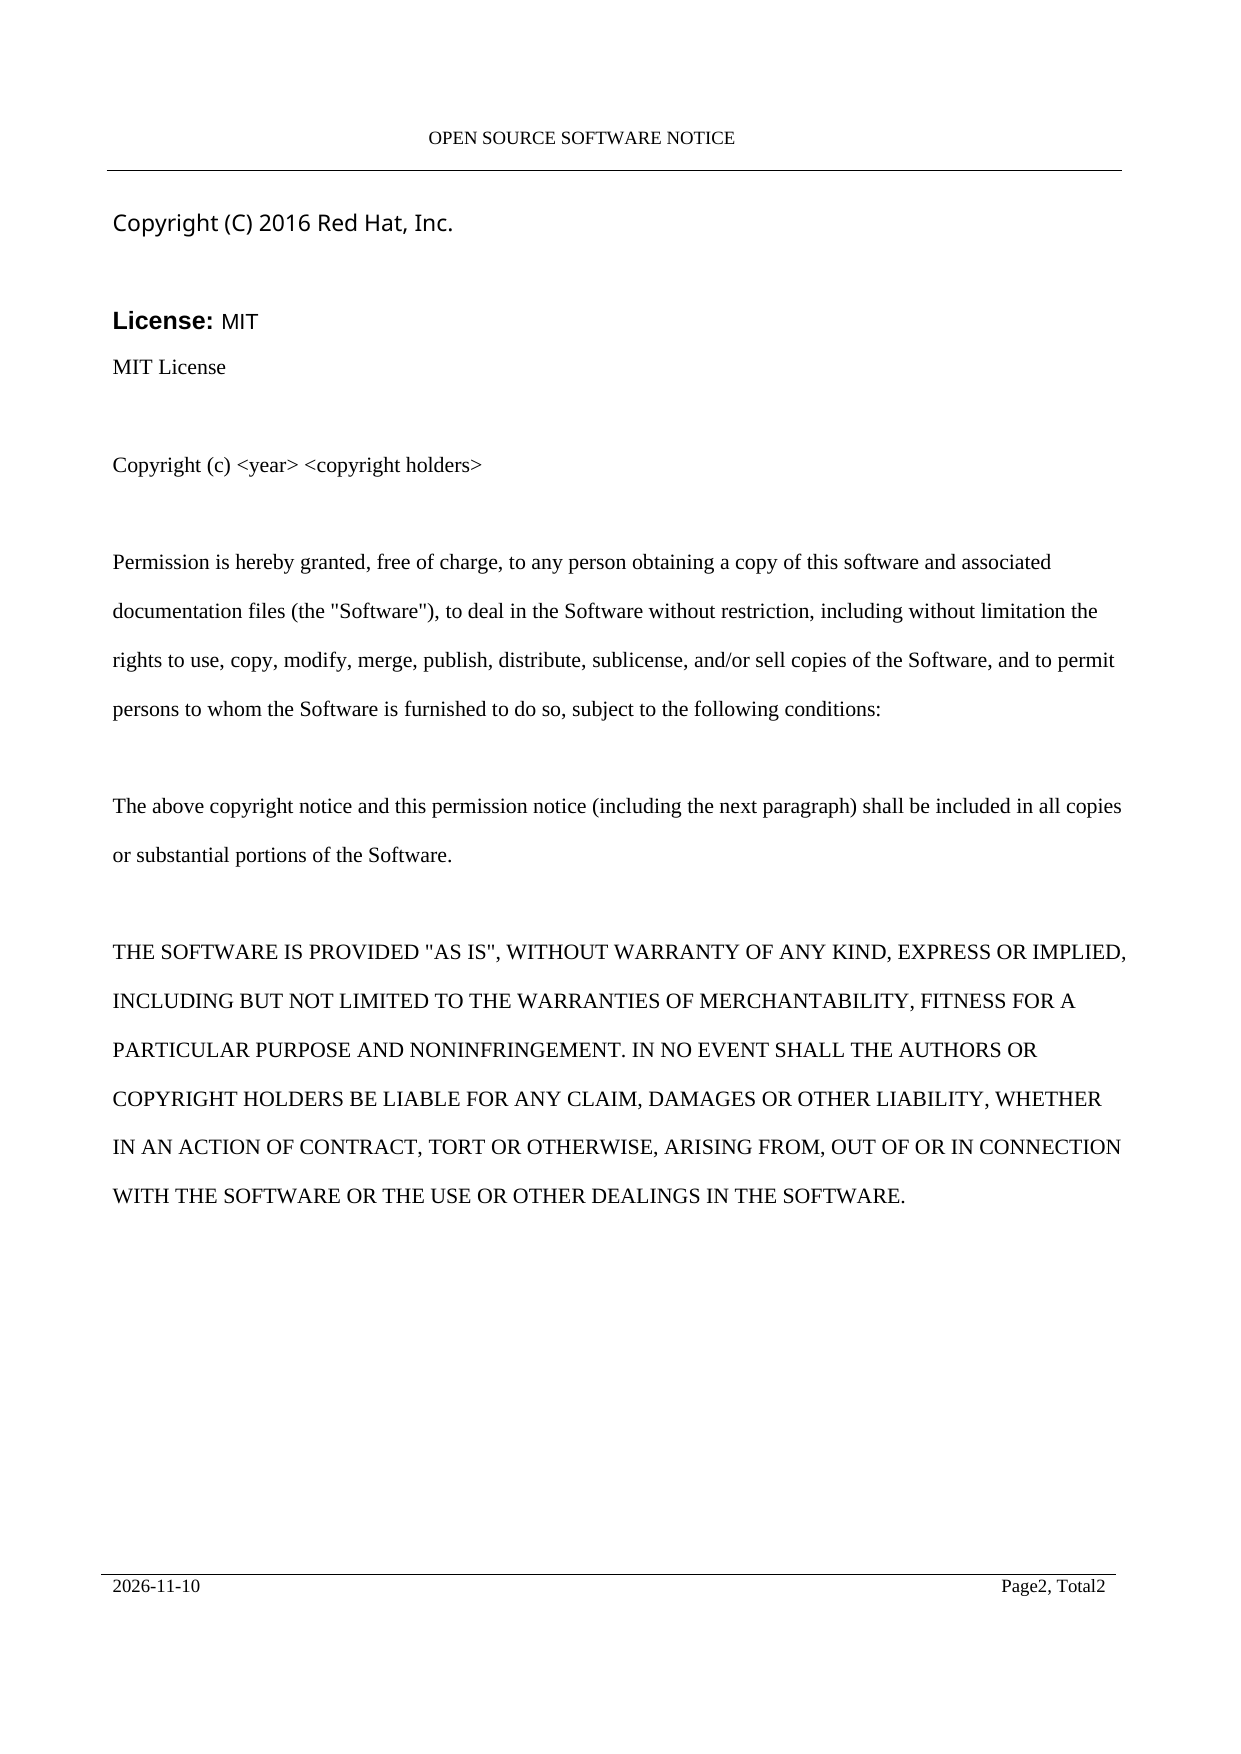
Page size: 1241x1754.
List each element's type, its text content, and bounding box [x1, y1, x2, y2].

text MIT License Copyright (c) <year> <copyright holders> Permission is hereby granted, free of charge, to any person obtaining a copy of this software and associated documentation files (the "Software"), to deal in the Software without restriction, including without limitation the rights to use, copy, modify, merge, publish, distribute, sublicense, and/or sell copies of the Software, and to permit persons to whom the Software is furnished to do so, subject to the following conditions: The above copyright notice and this permission notice (including the next paragraph) shall be included in all copies or substantial portions of the Software. THE SOFTWARE IS PROVIDED "AS IS", WITHOUT WARRANTY OF ANY KIND, EXPRESS OR IMPLIED, INCLUDING BUT NOT LIMITED TO THE WARRANTIES OF MERCHANTABILITY, FITNESS FOR A PARTICULAR PURPOSE AND NONINFRINGEMENT. IN NO EVENT SHALL THE AUTHORS OR COPYRIGHT HOLDERS BE LIABLE FOR ANY CLAIM, DAMAGES OR OTHER LIABILITY, WHETHER IN AN ACTION OF CONTRACT, TORT OR OTHERWISE, ARISING FROM, OUT OF OR IN CONNECTION WITH THE SOFTWARE OR THE USE OR OTHER DEALINGS IN THE SOFTWARE. [112, 351, 1128, 1212]
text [112, 206, 1128, 288]
text License: MIT [112, 304, 1128, 336]
